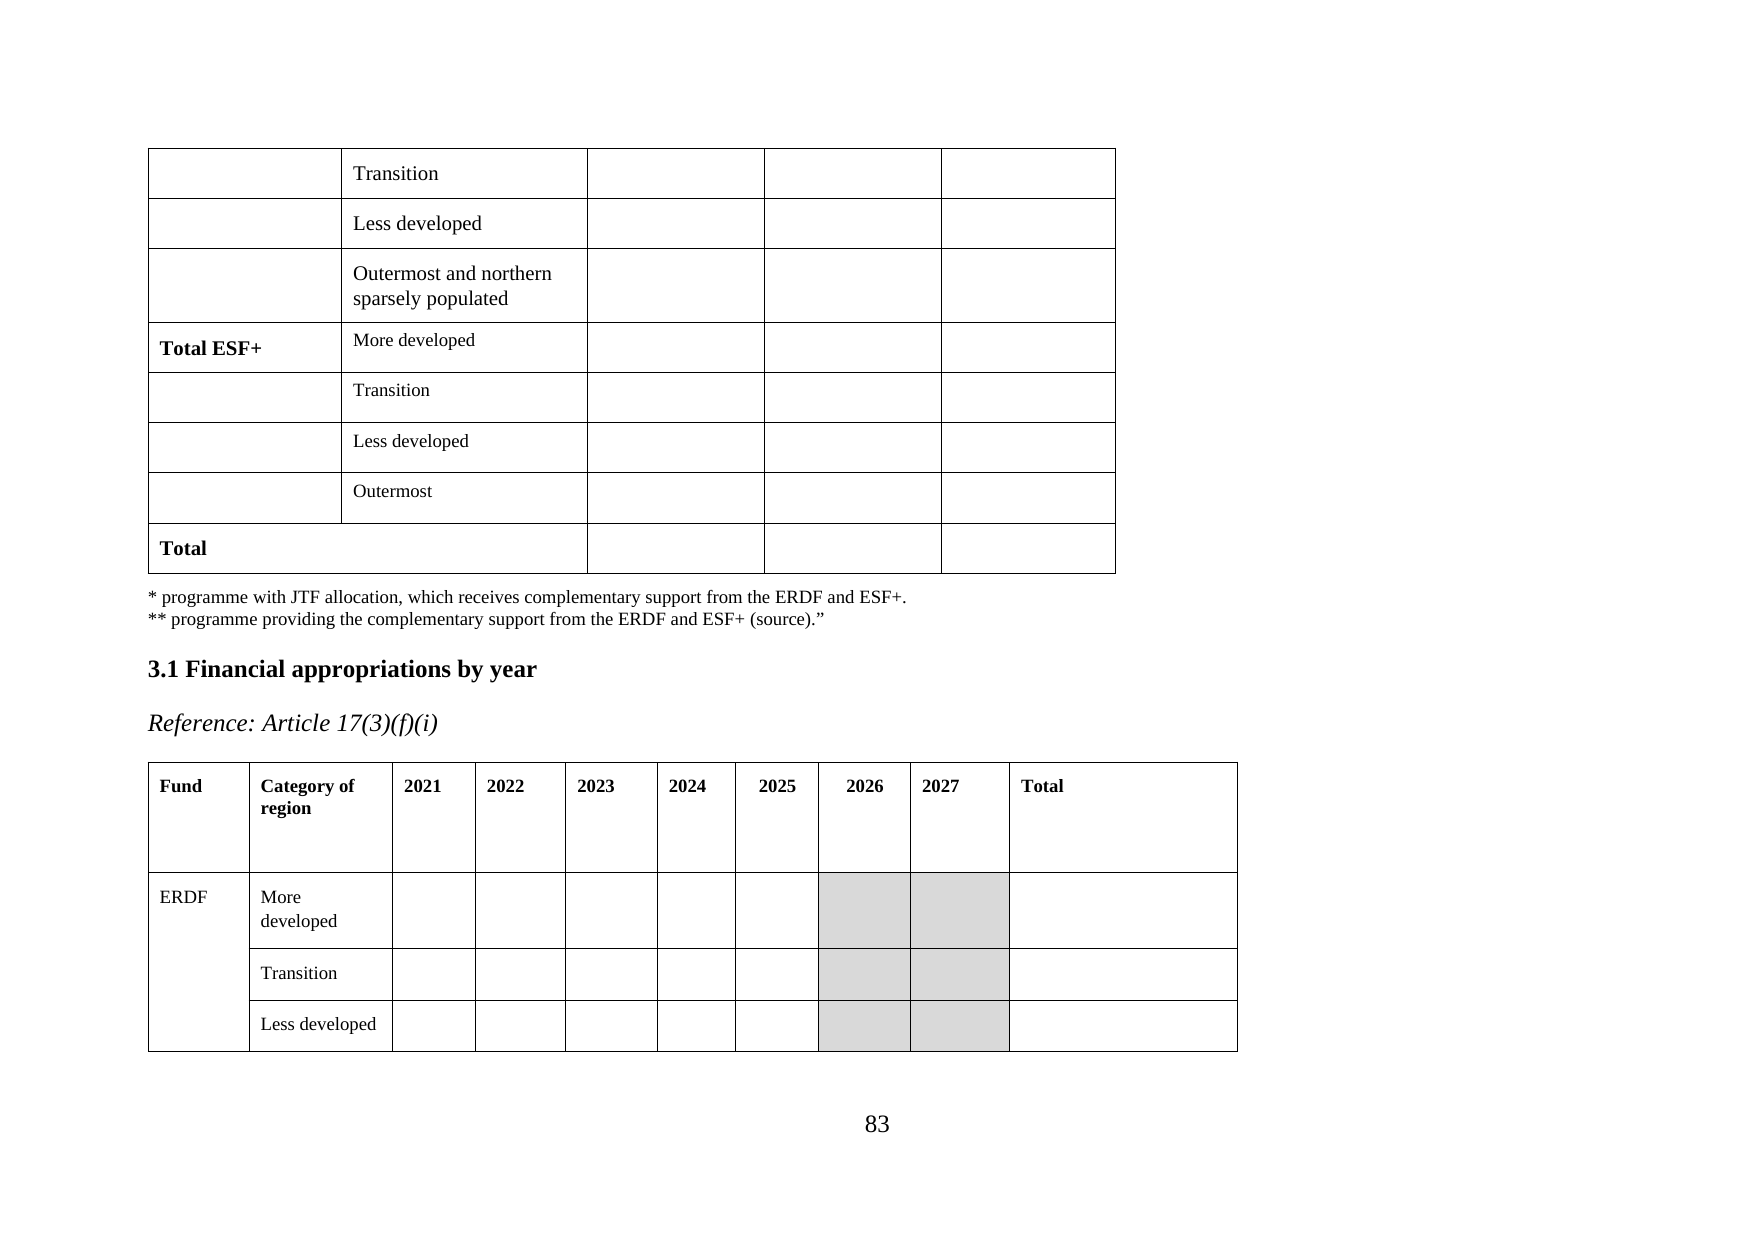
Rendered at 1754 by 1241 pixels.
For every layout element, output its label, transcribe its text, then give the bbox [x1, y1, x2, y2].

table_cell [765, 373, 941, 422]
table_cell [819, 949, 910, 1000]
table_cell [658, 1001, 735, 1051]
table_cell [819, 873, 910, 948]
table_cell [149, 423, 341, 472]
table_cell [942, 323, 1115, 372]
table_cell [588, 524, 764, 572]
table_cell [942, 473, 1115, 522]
text ** programme providing the complementary support from the ERDF and ESF+ (source).” [148, 608, 1606, 629]
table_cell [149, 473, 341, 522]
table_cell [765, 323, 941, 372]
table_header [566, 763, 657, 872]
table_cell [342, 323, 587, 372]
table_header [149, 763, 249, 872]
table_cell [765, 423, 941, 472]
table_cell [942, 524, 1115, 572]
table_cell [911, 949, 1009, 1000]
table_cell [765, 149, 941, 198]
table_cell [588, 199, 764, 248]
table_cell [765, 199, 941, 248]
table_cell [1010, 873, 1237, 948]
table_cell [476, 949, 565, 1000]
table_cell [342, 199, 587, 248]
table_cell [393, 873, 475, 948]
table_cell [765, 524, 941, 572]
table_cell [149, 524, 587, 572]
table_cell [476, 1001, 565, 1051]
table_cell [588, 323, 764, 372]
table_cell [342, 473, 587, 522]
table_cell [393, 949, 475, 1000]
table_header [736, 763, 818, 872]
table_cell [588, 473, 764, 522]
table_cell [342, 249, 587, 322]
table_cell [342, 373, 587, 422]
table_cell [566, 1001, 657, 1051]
text Reference: Article 17(3)(f)(i) [148, 708, 1606, 737]
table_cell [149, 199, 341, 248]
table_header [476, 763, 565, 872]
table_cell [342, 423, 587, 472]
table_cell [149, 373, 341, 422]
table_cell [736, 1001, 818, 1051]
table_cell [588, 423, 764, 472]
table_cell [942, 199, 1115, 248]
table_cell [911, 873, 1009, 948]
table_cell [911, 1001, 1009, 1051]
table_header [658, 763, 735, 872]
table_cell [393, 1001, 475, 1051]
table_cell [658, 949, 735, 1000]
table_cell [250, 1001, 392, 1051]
text 3.1 Financial appropriations by year [148, 654, 1606, 683]
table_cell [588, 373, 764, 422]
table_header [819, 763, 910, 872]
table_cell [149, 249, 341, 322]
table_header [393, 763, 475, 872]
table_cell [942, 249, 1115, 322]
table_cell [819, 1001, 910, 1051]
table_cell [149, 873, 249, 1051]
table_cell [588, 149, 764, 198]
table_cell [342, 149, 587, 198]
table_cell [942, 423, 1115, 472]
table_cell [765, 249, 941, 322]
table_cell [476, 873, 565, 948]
text * programme with JTF allocation, which receives complementary support from the ERDF and ESF+. [148, 586, 1606, 608]
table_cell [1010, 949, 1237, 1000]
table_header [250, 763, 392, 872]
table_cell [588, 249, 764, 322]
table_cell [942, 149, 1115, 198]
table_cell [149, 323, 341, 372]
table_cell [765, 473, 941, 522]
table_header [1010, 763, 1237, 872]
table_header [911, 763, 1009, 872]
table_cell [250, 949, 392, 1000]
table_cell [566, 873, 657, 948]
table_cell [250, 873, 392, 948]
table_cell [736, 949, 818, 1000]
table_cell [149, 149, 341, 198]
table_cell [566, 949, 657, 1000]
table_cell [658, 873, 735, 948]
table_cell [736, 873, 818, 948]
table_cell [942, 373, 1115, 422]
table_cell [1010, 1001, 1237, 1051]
